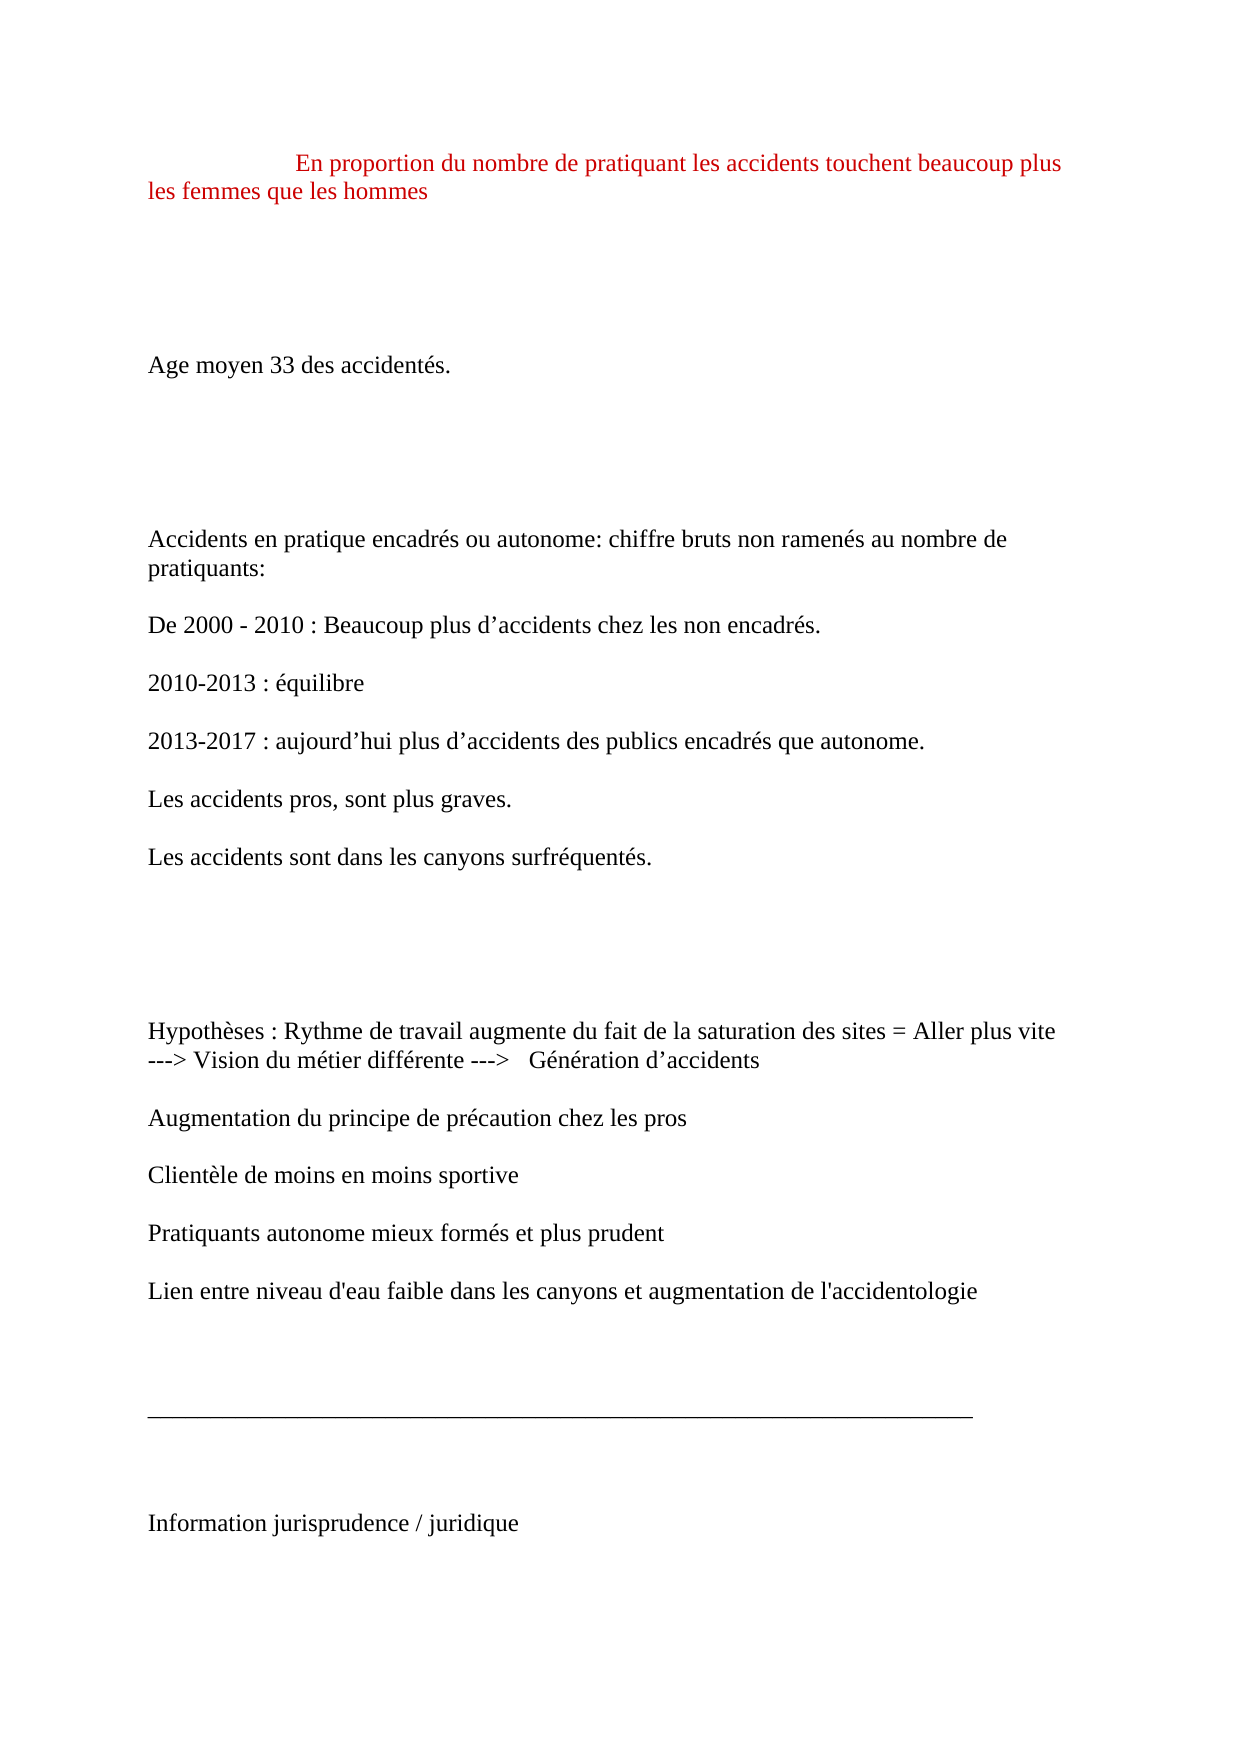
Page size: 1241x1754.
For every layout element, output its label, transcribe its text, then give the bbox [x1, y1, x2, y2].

text 2010-2013 : équilibre [148, 668, 1093, 697]
text Lien entre niveau d'eau faible dans les canyons et augmentation de l'accidentologie [148, 1276, 1093, 1305]
text Augmentation du principe de précaution chez les pros [148, 1103, 1093, 1131]
text 2013-2017 : aujourd’hui plus d’accidents des publics encadrés que autonome. [148, 726, 1093, 755]
text Accidents en pratique encadrés ou autonome: chiffre bruts non ramenés au nombre de pratiquants: [148, 524, 1093, 581]
text Pratiquants autonome mieux formés et plus prudent [148, 1218, 1093, 1247]
text __________________________________________________________________ [148, 1392, 1093, 1421]
text Age moyen 33 des accidentés. [148, 350, 1093, 379]
text Hypothèses : Rythme de travail augmente du fait de la saturation des sites = Aller plus vite ---> Vision du métier différente ---> Génération d’accidents [148, 1016, 1093, 1073]
text En proportion du nombre de pratiquant les accidents touchent beaucoup plus les femmes que les hommes [148, 148, 1093, 205]
text Clientèle de moins en moins sportive [148, 1161, 1093, 1189]
text Les accidents sont dans les canyons surfréquentés. [148, 842, 1093, 871]
text Les accidents pros, sont plus graves. [148, 784, 1093, 813]
text De 2000 - 2010 : Beaucoup plus d’accidents chez les non encadrés. [148, 611, 1093, 639]
text Information jurisprudence / juridique [148, 1508, 1093, 1537]
